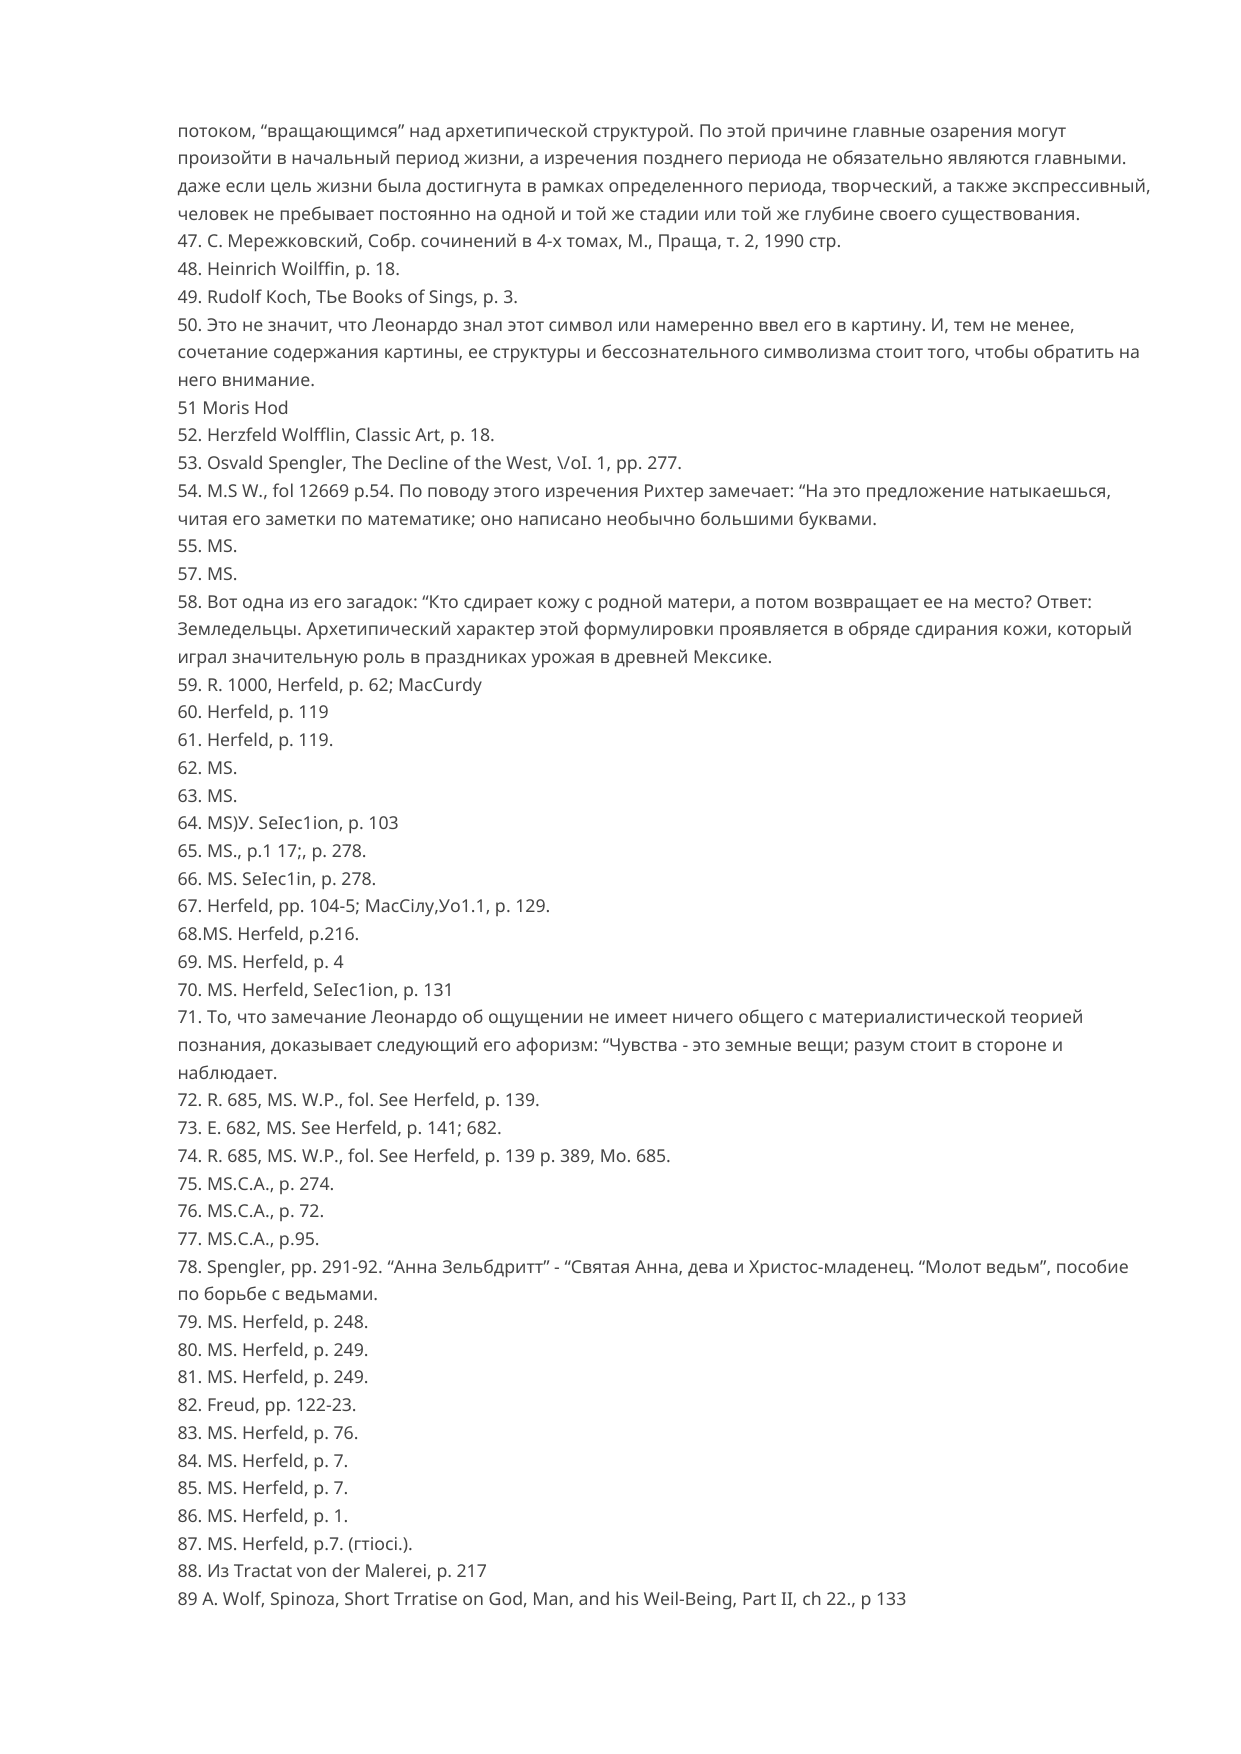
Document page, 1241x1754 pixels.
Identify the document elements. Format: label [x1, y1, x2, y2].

text [177, 118, 1152, 1611]
